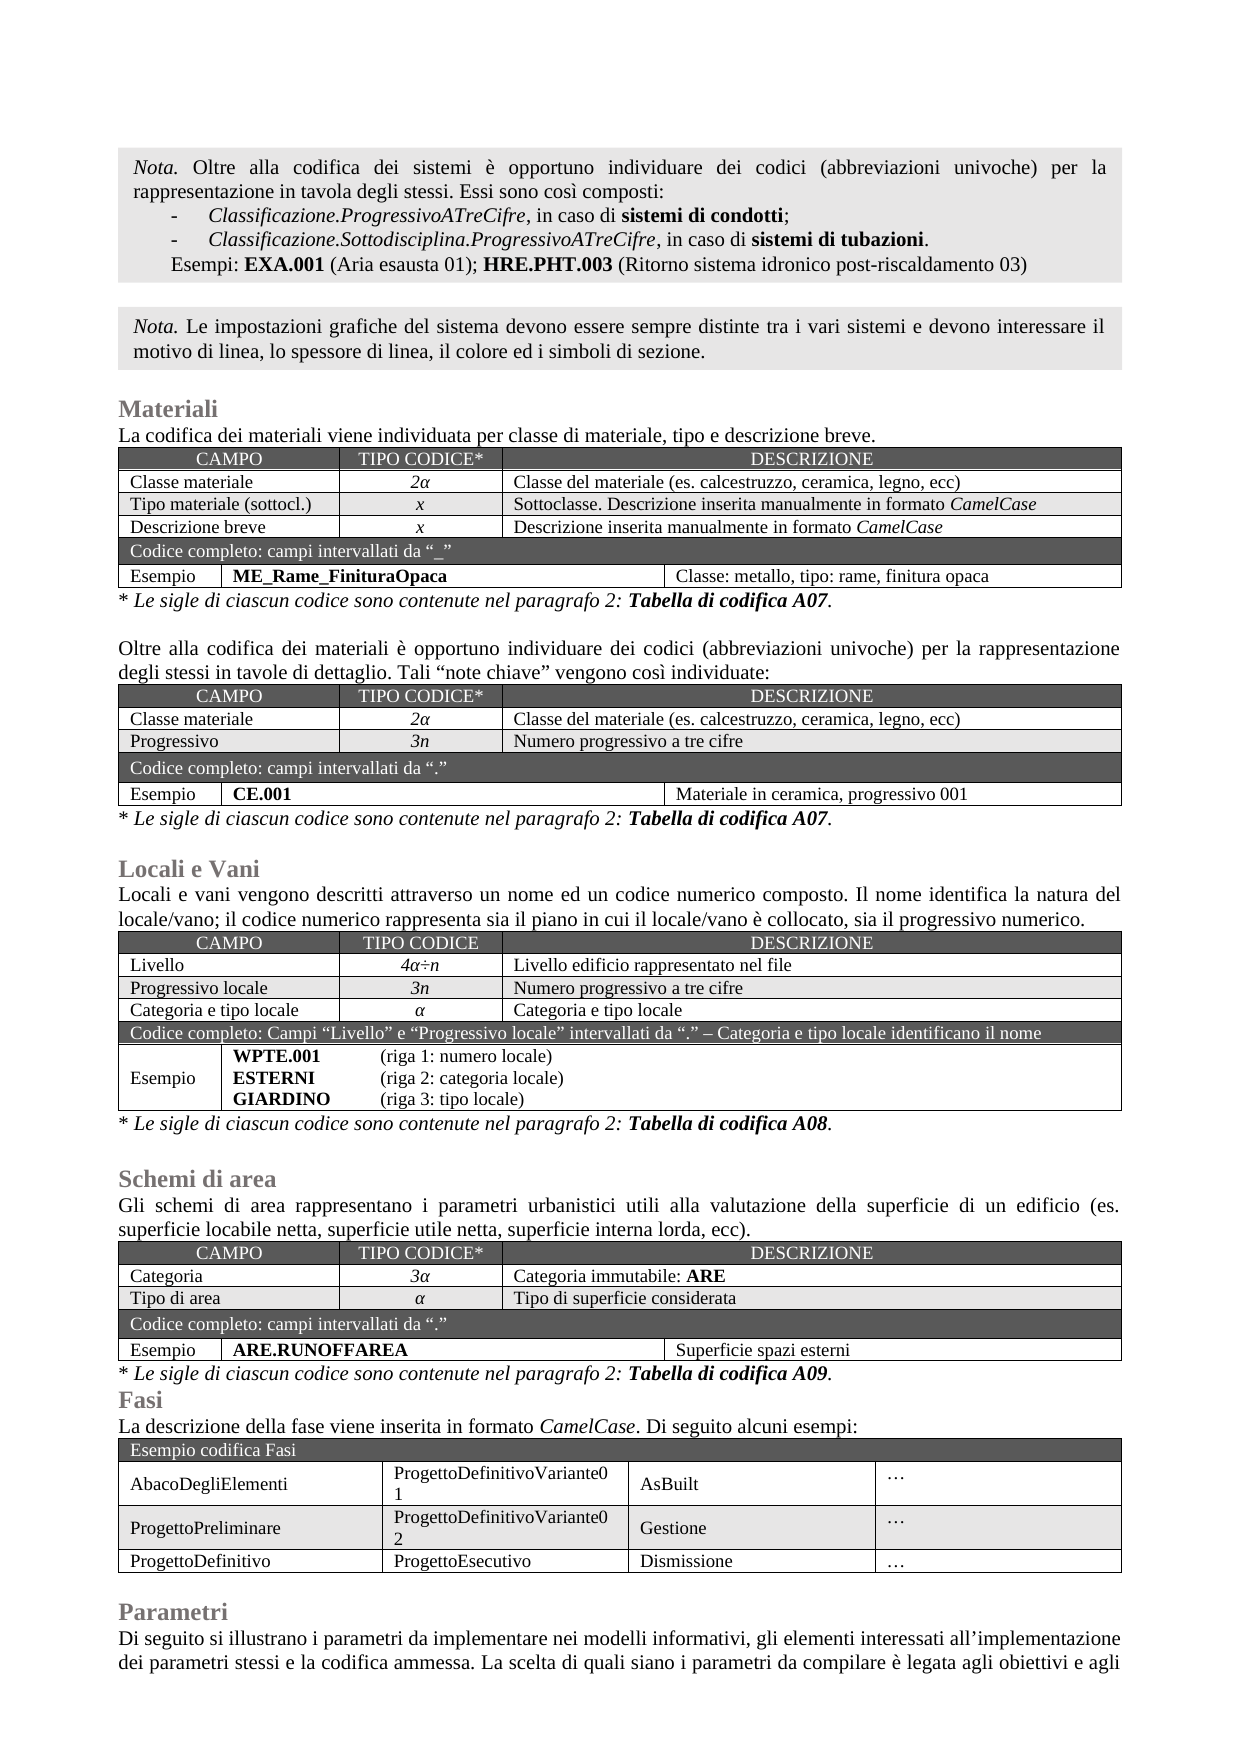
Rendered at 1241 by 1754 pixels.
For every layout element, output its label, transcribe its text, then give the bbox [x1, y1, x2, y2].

text La codifica dei materiali viene individuata per classe di materiale, tipo e descrizione breve. [118, 423, 1122, 447]
text Schemi di area [118, 1164, 1122, 1193]
table_cell α [340, 999, 502, 1021]
table_cell Categoria [119, 1265, 339, 1286]
table_cell ProgettoPreliminare [119, 1506, 382, 1549]
table_cell Sottoclasse. Descrizione inserita manualmente in formato CamelCase [503, 493, 1121, 515]
table_header DESCRIZIONE [503, 1242, 1121, 1264]
text Fasi [118, 1385, 1122, 1414]
table_cell Codice completo: campi intervallati da “.” [119, 1310, 1121, 1338]
table_header CAMPO [119, 1242, 339, 1264]
text * Le sigle di ciascun codice sono contenute nel paragrafo 2: Tabella di codifica A07. [118, 588, 1122, 612]
text Oltre alla codifica dei materiali è opportuno individuare dei codici (abbreviazioni univoche) per la rappresentazione degli stessi in tavole di dettaglio. Tali “note chiave” vengono così individuate: [118, 636, 1122, 684]
table_cell AsBuilt [629, 1462, 875, 1505]
table_header TIPO CODICE* [340, 685, 502, 707]
text Parametri [118, 1597, 1122, 1626]
table_cell Esempio [119, 783, 221, 804]
table_cell 3n [340, 977, 502, 998]
table_cell ProgettoDefinitivoVariante01 [383, 1462, 628, 1505]
table_header CAMPO [119, 448, 339, 469]
table_cell Tipo di superficie considerata [503, 1287, 1121, 1309]
table_cell … [876, 1550, 1121, 1572]
text * Le sigle di ciascun codice sono contenute nel paragrafo 2: Tabella di codifica A07. [118, 806, 1122, 829]
table_cell Superficie spazi esterni [665, 1339, 1121, 1360]
table_cell ProgettoDefinitivoVariante02 [383, 1506, 628, 1549]
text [118, 1626, 1122, 1674]
table_cell … [876, 1506, 1121, 1549]
table_cell Classe del materiale (es. calcestruzzo, ceramica, legno, ecc) [503, 708, 1121, 729]
table_cell Descrizione breve [119, 516, 339, 537]
table_cell Numero progressivo a tre cifre [503, 977, 1121, 998]
table_header Esempio codifica Fasi [119, 1439, 1121, 1461]
table_cell Progressivo [119, 730, 339, 752]
table_header CAMPO [119, 685, 339, 707]
table_cell Categoria immutabile: ARE [503, 1265, 1121, 1286]
table_header TIPO CODICE [340, 932, 502, 953]
table_header DESCRIZIONE [503, 448, 1121, 469]
table_cell Codice completo: campi intervallati da “_” [119, 538, 1121, 564]
table_cell Categoria e tipo locale [119, 999, 339, 1021]
table_cell Classe materiale [119, 708, 339, 729]
text Locali e vani vengono descritti attraverso un nome ed un codice numerico composto. Il nome identifica la natura del locale/vano; il codice numerico rappresenta sia il piano in cui il locale/vano è collocato, sia il progressivo numerico. [118, 882, 1122, 931]
table_header TIPO CODICE* [340, 1242, 502, 1264]
table_cell Descrizione inserita manualmente in formato CamelCase [503, 516, 1121, 537]
table_cell Classe del materiale (es. calcestruzzo, ceramica, legno, ecc) [503, 471, 1121, 492]
text * Le sigle di ciascun codice sono contenute nel paragrafo 2: Tabella di codifica A08. [118, 1111, 1122, 1135]
table_cell Numero progressivo a tre cifre [503, 730, 1121, 752]
table_cell ProgettoEsecutivo [383, 1550, 628, 1572]
text Materiali [118, 394, 1122, 423]
table_header DESCRIZIONE [503, 932, 1121, 953]
table_cell Livello [119, 954, 339, 976]
table_cell Dismissione [629, 1550, 875, 1572]
text * Le sigle di ciascun codice sono contenute nel paragrafo 2: Tabella di codifica A09. [118, 1361, 1122, 1385]
table_header CAMPO [119, 932, 339, 953]
table_cell 4α÷n [340, 954, 502, 976]
table_cell Esempio [119, 1339, 221, 1360]
table_cell Esempio [119, 565, 221, 587]
table_cell 3n [340, 730, 502, 752]
table_cell 2α [340, 708, 502, 729]
table_cell Tipo materiale (sottocl.) [119, 493, 339, 515]
table_header TIPO CODICE* [340, 448, 502, 469]
table_header DESCRIZIONE [503, 685, 1121, 707]
table_cell Classe materiale [119, 471, 339, 492]
table_cell x [340, 516, 502, 537]
table_cell … [876, 1462, 1121, 1505]
table_cell Livello edificio rappresentato nel file [503, 954, 1121, 976]
table_cell 2α [340, 471, 502, 492]
text Gli schemi di area rappresentano i parametri urbanistici utili alla valutazione della superficie di un edificio (es. superficie locabile netta, superficie utile netta, superficie interna lorda, ecc). [118, 1193, 1122, 1241]
table_cell Gestione [629, 1506, 875, 1549]
table_cell WPTE.001 (riga 1: numero locale) ESTERNI (riga 2: categoria locale) GIARDINO (riga 3: tipo locale) [222, 1045, 1121, 1110]
table_cell Codice completo: campi intervallati da “.” [119, 753, 1121, 782]
table_cell 3α [340, 1265, 502, 1286]
table_cell CE.001 [222, 783, 664, 804]
table_cell ARE.RUNOFFAREA [222, 1339, 664, 1360]
text La descrizione della fase viene inserita in formato CamelCase. Di seguito alcuni esempi: [118, 1414, 1122, 1438]
table_cell Progressivo locale [119, 977, 339, 998]
table_cell Classe: metallo, tipo: rame, finitura opaca [665, 565, 1121, 587]
table_cell α [340, 1287, 502, 1309]
table_cell x [340, 493, 502, 515]
table_cell Categoria e tipo locale [503, 999, 1121, 1021]
table_cell Esempio [119, 1045, 221, 1110]
table_cell Codice completo: Campi “Livello” e “Progressivo locale” intervallati da “.” – Categoria e tipo locale identificano il nome [119, 1022, 1121, 1043]
table_cell Tipo di area [119, 1287, 339, 1309]
table_cell AbacoDegliElementi [119, 1462, 382, 1505]
text Locali e Vani [118, 854, 1122, 882]
table_cell ProgettoDefinitivo [119, 1550, 382, 1572]
table_cell Materiale in ceramica, progressivo 001 [665, 783, 1121, 804]
table_cell ME_Rame_FinituraOpaca [222, 565, 664, 587]
